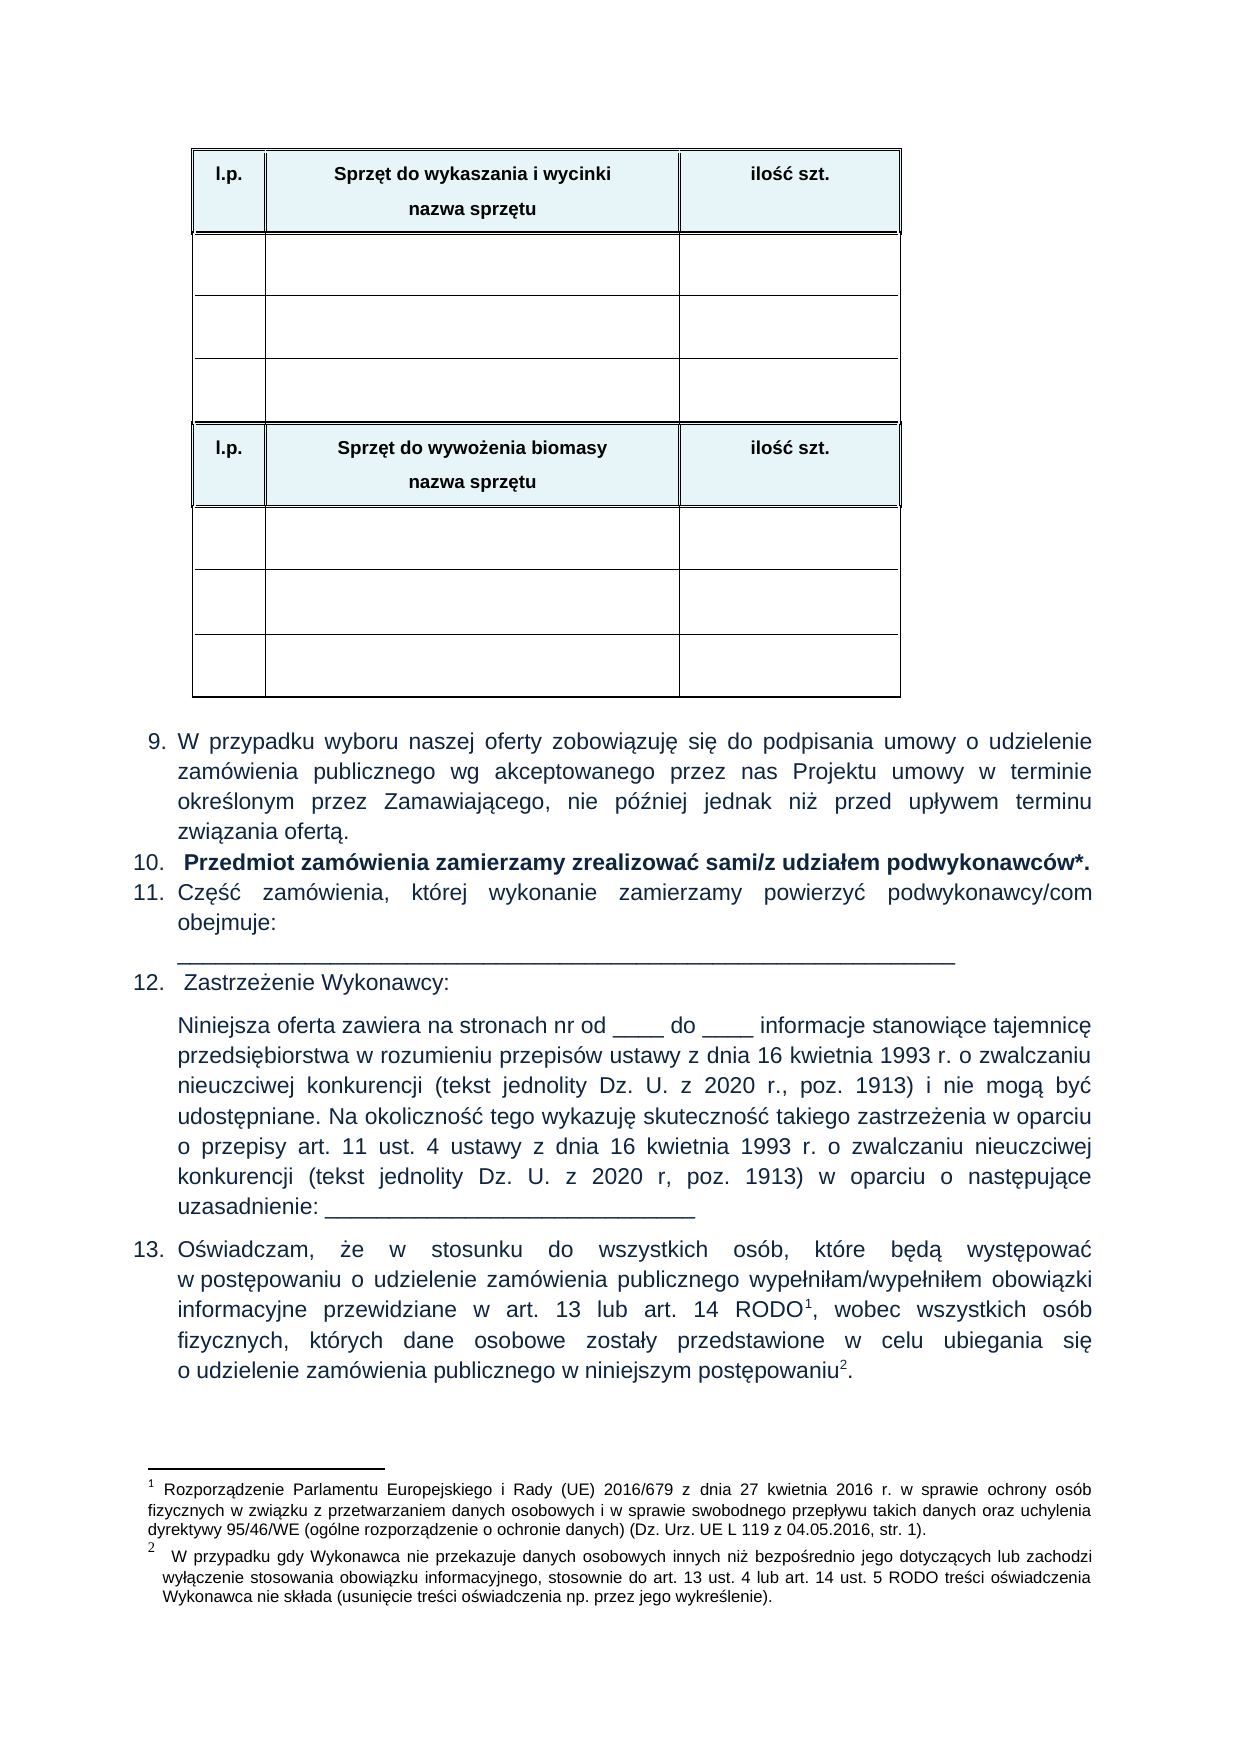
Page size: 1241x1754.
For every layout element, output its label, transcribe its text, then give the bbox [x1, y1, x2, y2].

list Zastrzeżenie Wykonawcy: [133, 969, 1093, 996]
table_cell [680, 231, 900, 295]
table_cell ilość szt. [681, 421, 900, 505]
table_cell [680, 569, 900, 634]
table_cell [266, 635, 679, 696]
table_cell [266, 235, 679, 295]
table_header Sprzęt do wykaszania i wycinki nazwa sprzętu [266, 151, 679, 231]
list W przypadku wyboru naszej oferty zobowiązuję się do podpisania umowy o udzielenie zamówienia publicznego wg akceptowanego przez nas Projektu umowy w terminie określonym przez Zamawiającego, nie później jednak niż przed upływem terminu związania ofertą. [148, 728, 1093, 844]
table_header l.p. [194, 149, 266, 231]
table_cell [193, 358, 265, 421]
table_cell [680, 505, 900, 569]
text Niniejsza oferta zawiera na stronach nr od ____ do ____ informacje stanowiące tajemnicę przedsiębiorstwa w rozumieniu przepisów ustawy z dnia 16 kwietnia 1993 r. o zwalczaniu nieuczciwej konkurencji (tekst jednolity Dz. U. z 2020 r., poz. 1913) i nie mogą być udostępniane. Na okoliczność tego wykazuję skuteczność takiego zastrzeżenia w oparciu o przepisy art. 11 ust. 4 ustawy z dnia 16 kwietnia 1993 r. o zwalczaniu nieuczciwej konkurencji (tekst jednolity Dz. U. z 2020 r, poz. 1913) w oparciu o następujące uzasadnienie: _____________________________ [177, 1012, 1093, 1219]
table_cell [266, 570, 679, 634]
table_cell [193, 295, 265, 357]
table_cell [266, 508, 679, 569]
list Oświadczam, że w stosunku do wszystkich osób, które będą występować w postępowaniu o udzielenie zamówienia publicznego wypełniłam/wypełniłem obowiązki informacyjne przewidziane w art. 13 lub art. 14 RODO, wobec wszystkich osób fizycznych, których dane osobowe zostały przedstawione w celu ubiegania się o udzielenie zamówienia publicznego w niniejszym postępowaniu. [133, 1236, 1093, 1383]
list Część zamówienia, której wykonanie zamierzamy powierzyć podwykonawcy/com obejmuje: _____________________________________________________________ [133, 879, 1093, 965]
table_cell Sprzęt do wywożenia biomasy nazwa sprzętu [267, 425, 678, 505]
table_cell [193, 231, 265, 295]
table_cell [680, 358, 900, 421]
table_cell [193, 569, 265, 634]
table_cell [193, 634, 265, 696]
table_cell [266, 359, 679, 421]
table_cell [266, 296, 679, 357]
table_header ilość szt. [679, 151, 899, 231]
table_cell [680, 634, 900, 696]
list Przedmiot zamówienia zamierzamy zrealizować sami/z udziałem podwykonawców*. [133, 848, 1093, 875]
table_cell [680, 295, 900, 357]
table_cell l.p. [193, 421, 264, 505]
table_cell [193, 505, 265, 569]
